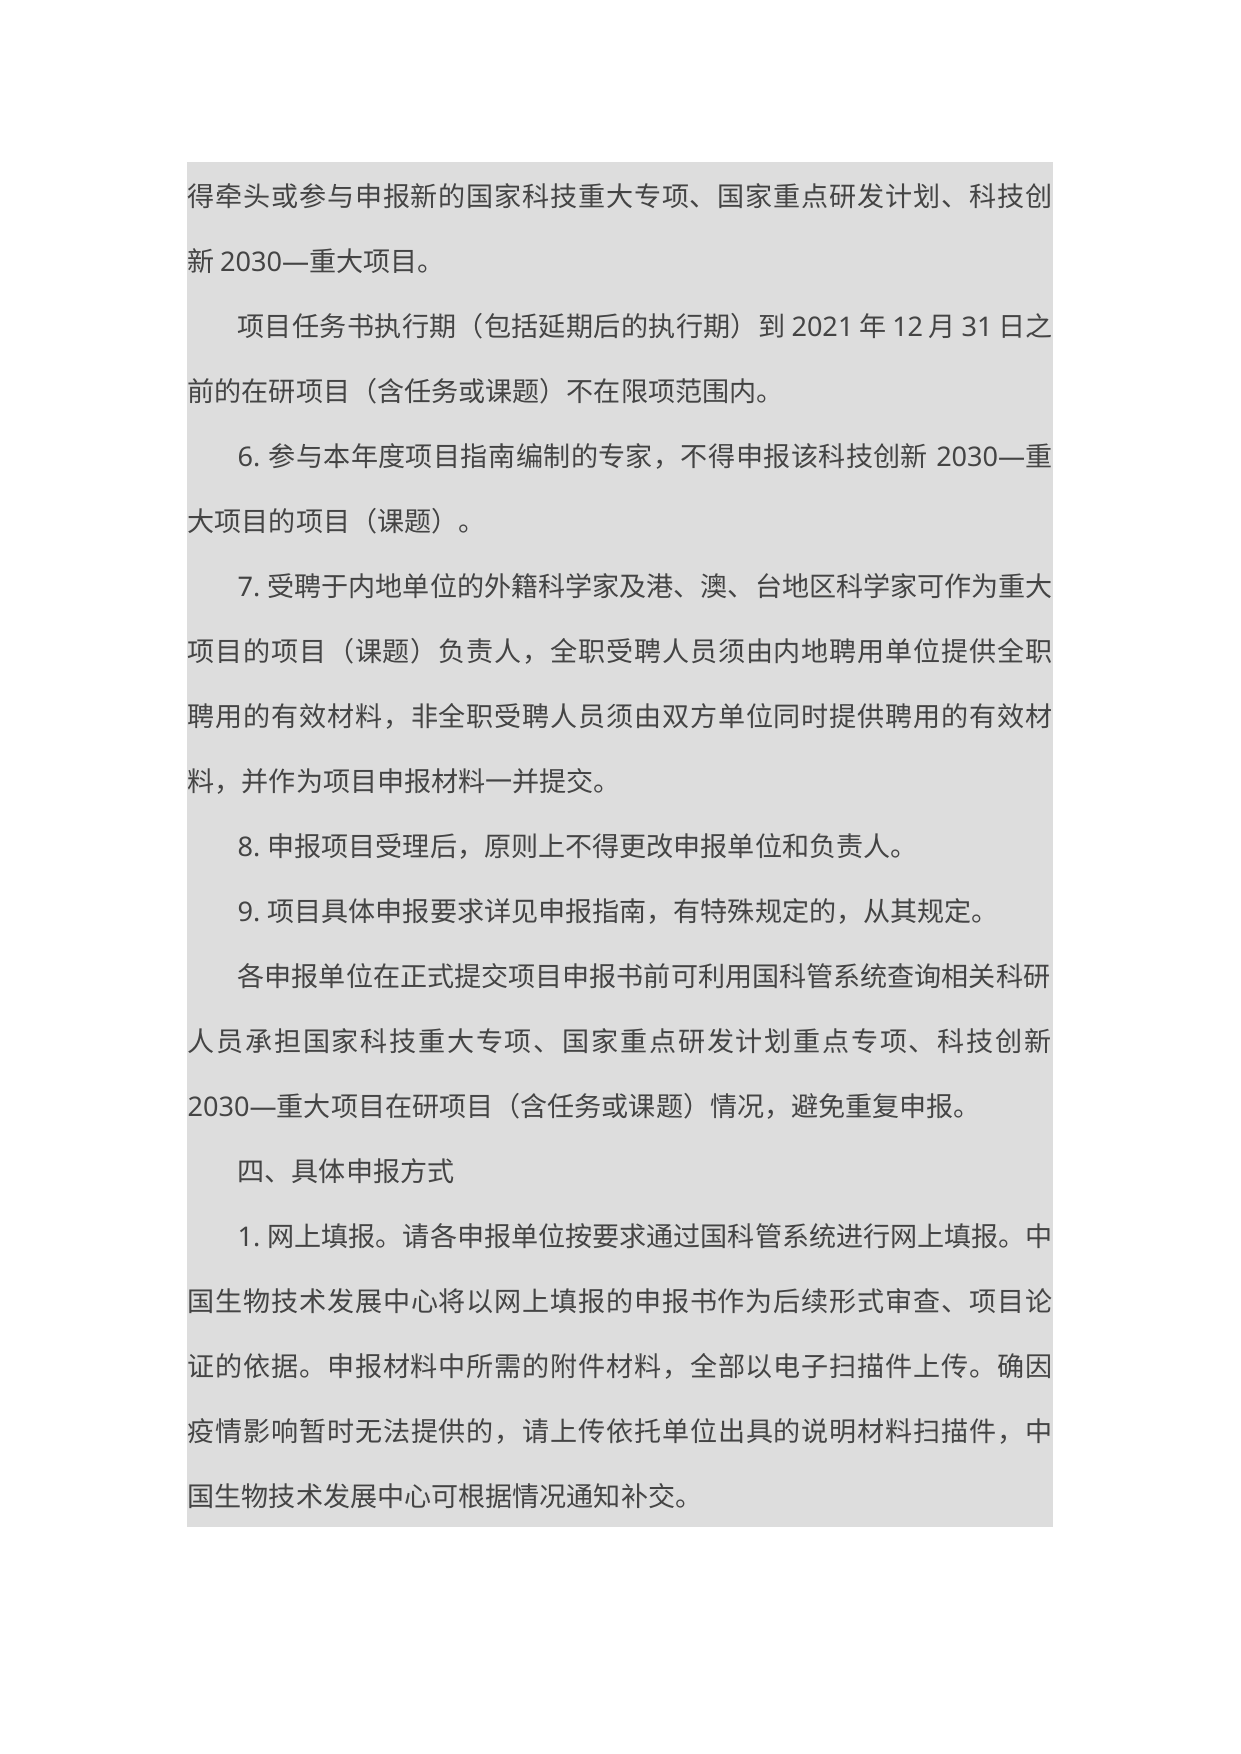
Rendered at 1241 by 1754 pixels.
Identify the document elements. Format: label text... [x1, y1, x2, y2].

text 7. 受聘于内地单位的外籍科学家及港、澳、台地区科学家可作为重大项目的项目（课题）负责人，全职受聘人员须由内地聘用单位提供全职聘用的有效材料，非全职受聘人员须由双方单位同时提供聘用的有效材料，并作为项目申报材料一并提交。 [187, 552, 1053, 812]
text 9. 项目具体申报要求详见申报指南，有特殊规定的，从其规定。 [187, 877, 1053, 942]
text 四、具体申报方式 [187, 1137, 1053, 1202]
text 项目任务书执行期（包括延期后的执行期）到2021年12月31日之前的在研项目（含任务或课题）不在限项范围内。 [187, 292, 1053, 422]
text 1. 网上填报。请各申报单位按要求通过国科管系统进行网上填报。中国生物技术发展中心将以网上填报的申报书作为后续形式审查、项目论证的依据。申报材料中所需的附件材料，全部以电子扫描件上传。确因疫情影响暂时无法提供的，请上传依托单位出具的说明材料扫描件，中国生物技术发展中心可根据情况通知补交。 [187, 1202, 1053, 1527]
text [187, 162, 1053, 292]
text 8. 申报项目受理后，原则上不得更改申报单位和负责人。 [187, 812, 1053, 877]
text 各申报单位在正式提交项目申报书前可利用国科管系统查询相关科研人员承担国家科技重大专项、国家重点研发计划重点专项、科技创新2030—重大项目在研项目（含任务或课题）情况，避免重复申报。 [187, 942, 1053, 1137]
text 6. 参与本年度项目指南编制的专家，不得申报该科技创新2030—重大项目的项目（课题）。 [187, 422, 1053, 552]
